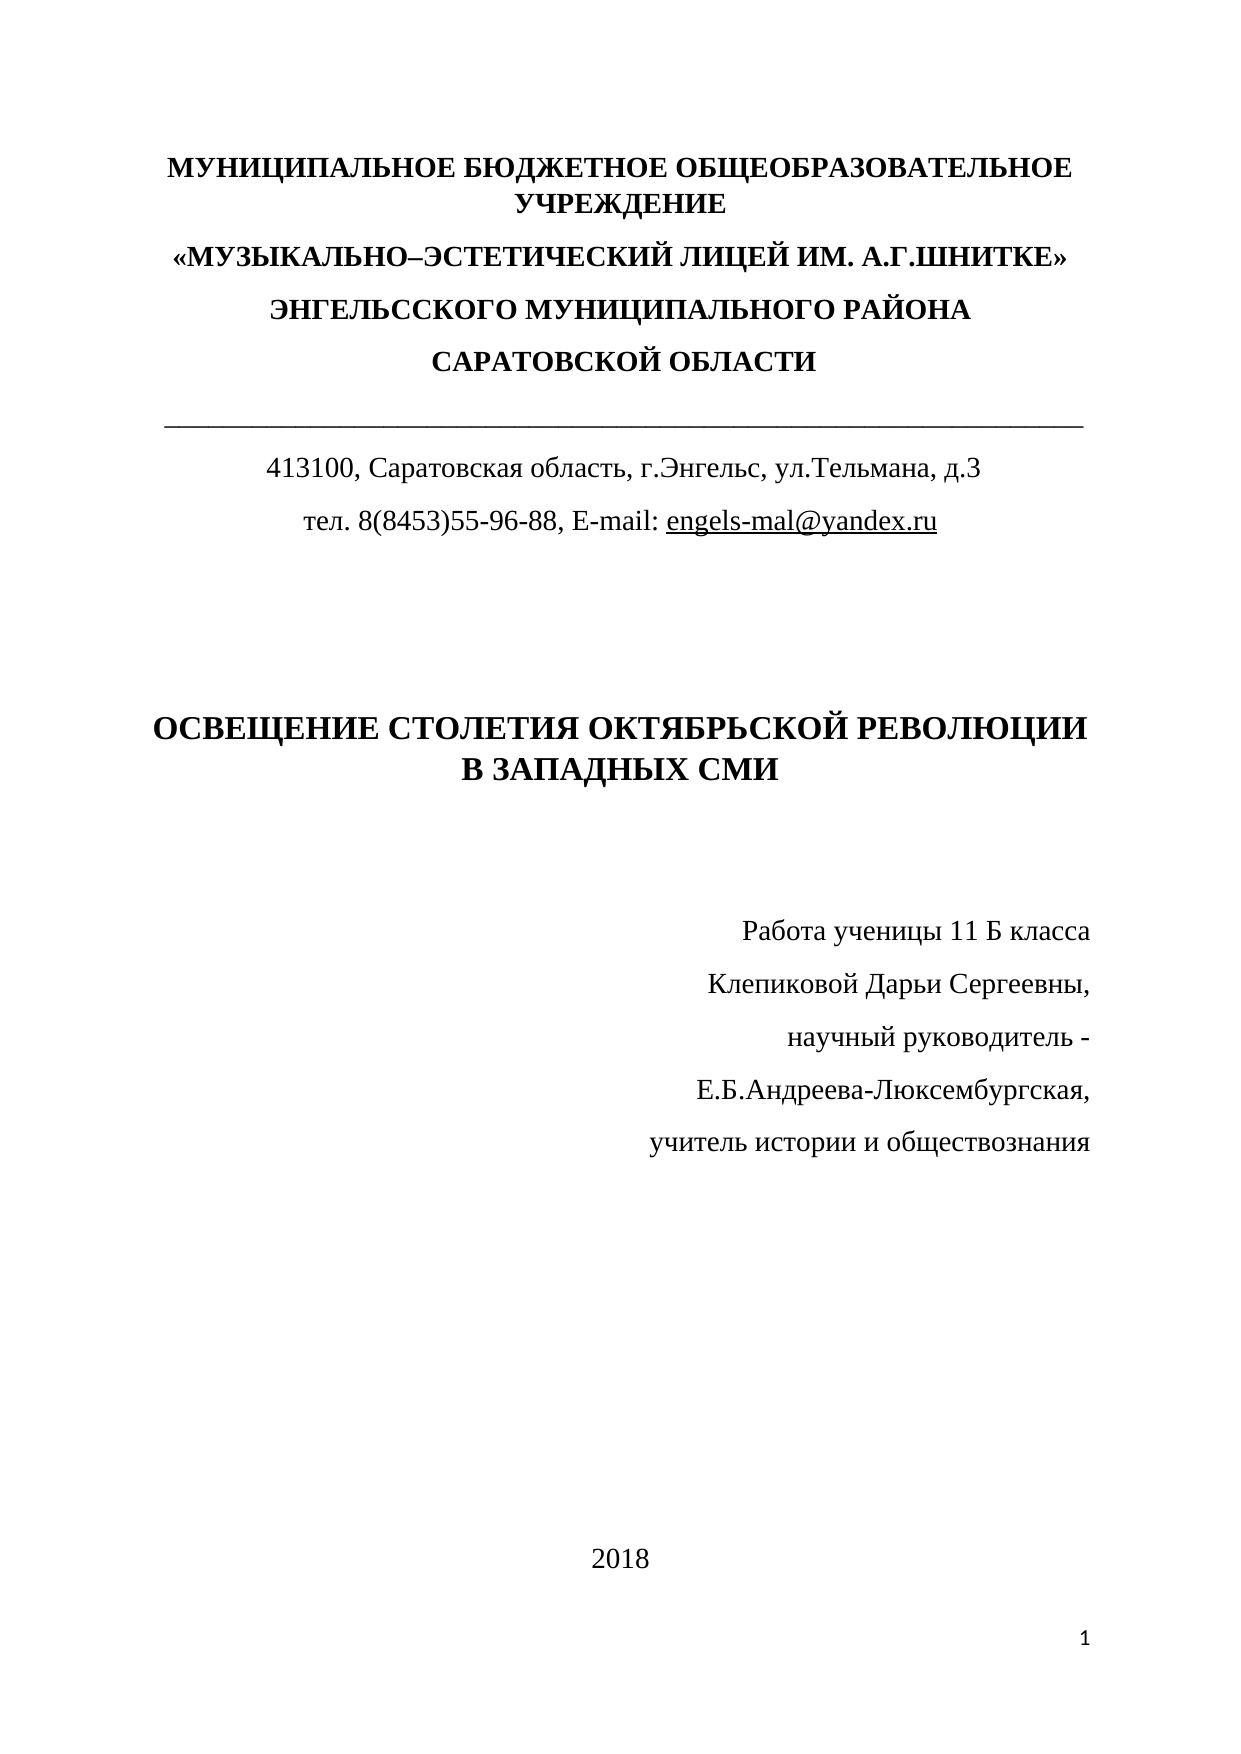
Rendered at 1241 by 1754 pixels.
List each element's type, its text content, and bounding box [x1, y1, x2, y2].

text ОСВЕЩЕНИЕ СТОЛЕТИЯ ОКТЯБРЬСКОЙ РЕВОЛЮЦИИ В ЗАПАДНЫХ СМИ [150, 708, 1090, 788]
text 413100, Саратовская область, г.Энгельс, ул.Тельмана, д.3 [150, 450, 1090, 484]
text научный руководитель - [150, 1019, 1090, 1052]
text учитель истории и обществознания [150, 1124, 1090, 1158]
text _______________________________________________________________ [150, 397, 1090, 431]
text тел. 8(8453)55-96-88, E-mail: engels-mal@yandex.ru [150, 503, 1090, 537]
text ЭНГЕЛЬССКОГО МУНИЦИПАЛЬНОГО РАЙОНА [150, 292, 1090, 325]
text Работа ученицы 11 Б класса [150, 913, 1090, 947]
text САРАТОВСКОЙ ОБЛАСТИ [150, 344, 1090, 378]
text «МУЗЫКАЛЬНО–ЭСТЕТИЧЕСКИЙ ЛИЦЕЙ ИМ. А.Г.ШНИТКЕ» [150, 239, 1090, 272]
text 2018 [150, 1541, 1090, 1575]
text Е.Б.Андреева-Люксембургская, [150, 1072, 1090, 1105]
text Клепиковой Дарьи Сергеевны, [150, 966, 1090, 1000]
text МУНИЦИПАЛЬНОЕ БЮДЖЕТНОЕ ОБЩЕОБРАЗОВАТЕЛЬНОЕ УЧРЕЖДЕНИЕ [150, 150, 1090, 220]
